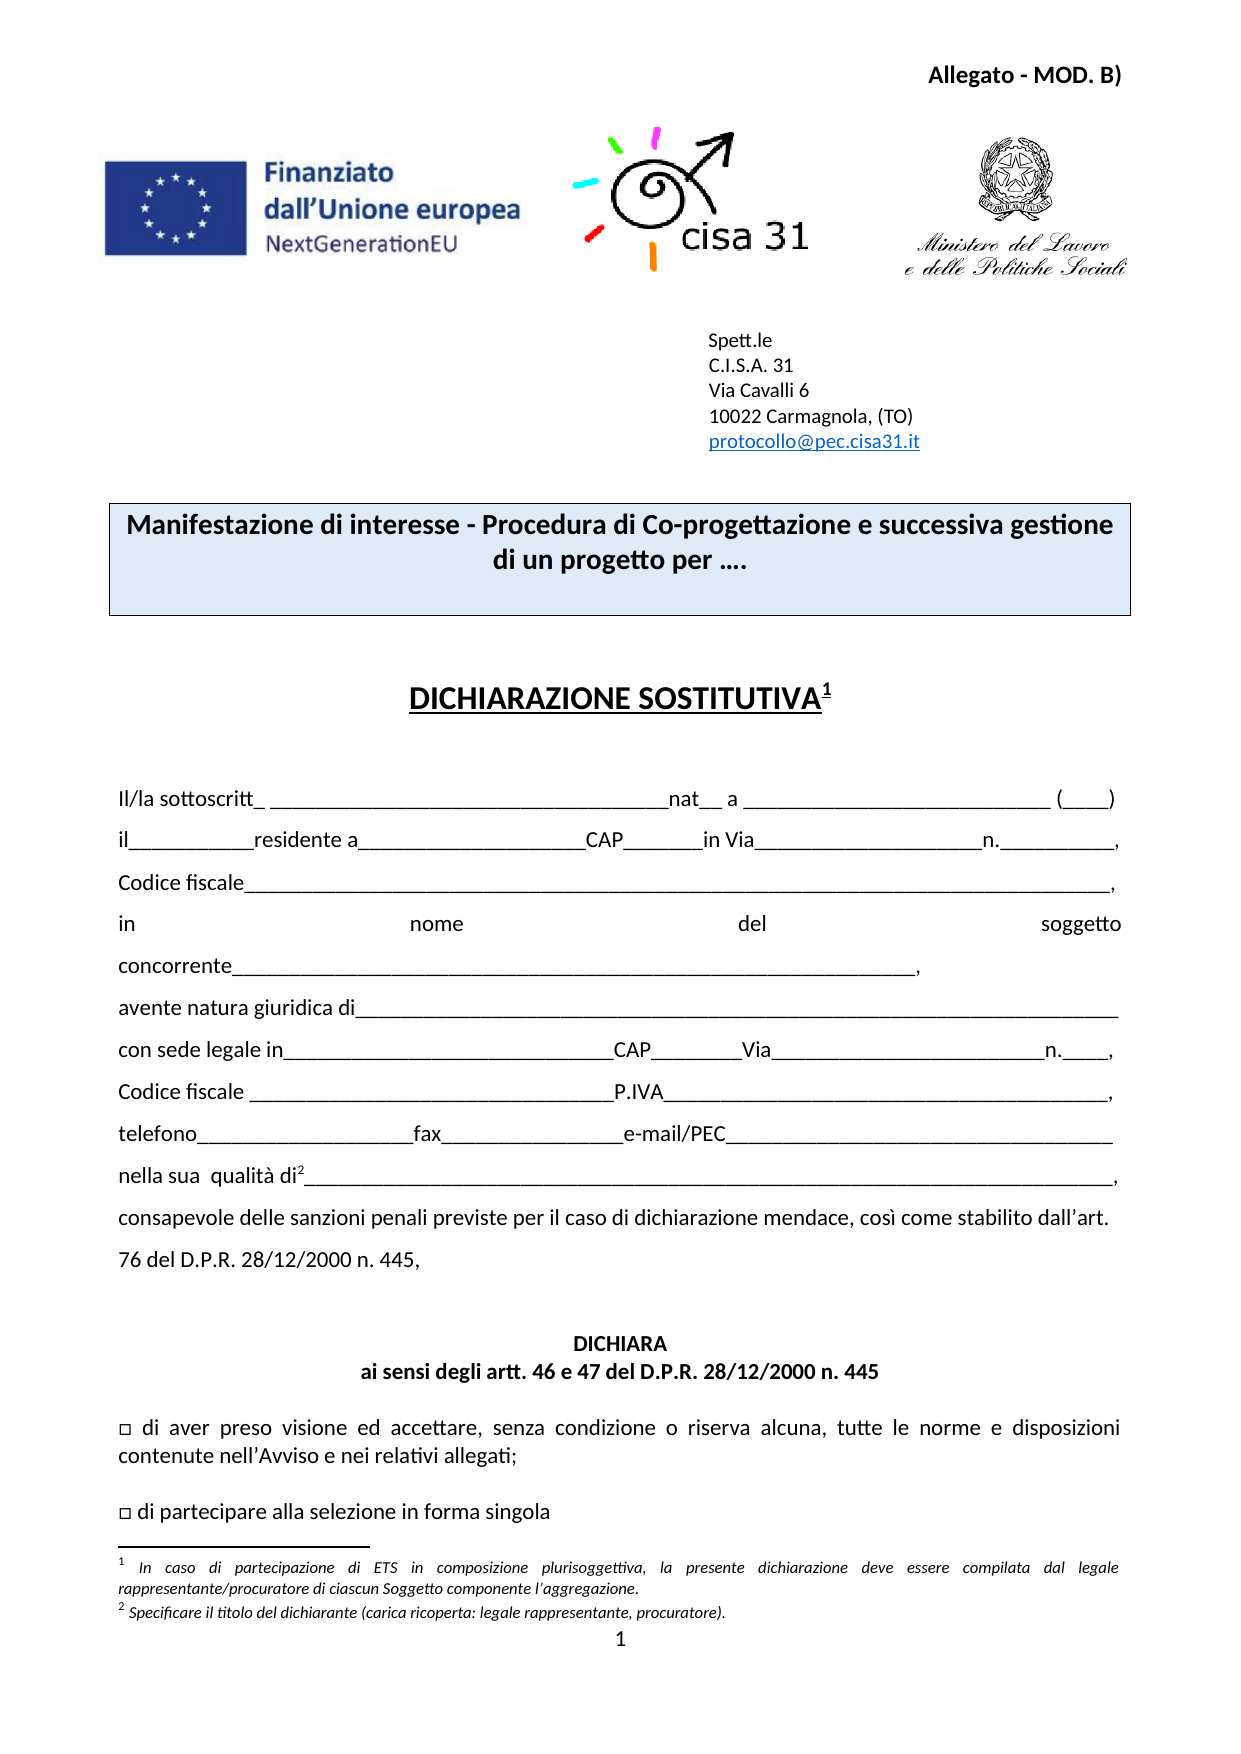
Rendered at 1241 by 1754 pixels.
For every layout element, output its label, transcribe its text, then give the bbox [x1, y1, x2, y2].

text Il/la sottoscritt_ ___________________________________nat__ a ___________________________ (____) [118, 784, 1122, 812]
text Via Cavalli 6 [709, 378, 1122, 403]
text avente natura giuridica di___________________________________________________________________ [118, 993, 1122, 1022]
text Allegato - MOD. B) [118, 59, 1122, 89]
text □ di aver preso visione ed accettare, senza condizione o riserva alcuna, tutte le norme e disposizioni contenute nell’Avviso e nei relativi allegati; [118, 1413, 1122, 1469]
text DICHIARA [118, 1329, 1122, 1357]
text telefono___________________fax________________e-mail/PEC__________________________________ [118, 1119, 1122, 1147]
text Codice fiscale ________________________________P.IVA_______________________________________, [118, 1077, 1122, 1106]
text Manifestazione di interesse - Procedura di Co-progettazione e successiva gestione di un progetto per …. [110, 504, 1130, 574]
text □ di partecipare alla selezione in forma singola [118, 1497, 1122, 1526]
text ai sensi degli artt. 46 e 47 del D.P.R. 28/12/2000 n. 445 [118, 1357, 1122, 1385]
picture [548, 116, 817, 289]
text con sede legale in_____________________________CAP________Via________________________n.____, [118, 1036, 1122, 1063]
text Codice fiscale____________________________________________________________________________, [118, 868, 1122, 896]
text Spett.le [634, 327, 1122, 352]
text nella sua qualità di_______________________________________________________________________, [118, 1161, 1122, 1189]
text 10022 Carmagnola, (TO) [709, 403, 1122, 428]
text il___________residente a____________________CAP_______in Via____________________n.__________, [118, 826, 1122, 854]
text in nome del soggetto concorrente____________________________________________________________, [118, 909, 1122, 979]
text protocollo@pec.cisa31.it [709, 428, 1122, 454]
text DICHIARAZIONE SOSTITUTIVA [118, 677, 1122, 718]
text consapevole delle sanzioni penali previste per il caso di dichiarazione mendace, così come stabilito dall’art. 76 del D.P.R. 28/12/2000 n. 445, [118, 1203, 1122, 1273]
text C.I.S.A. 31 [709, 352, 1122, 378]
